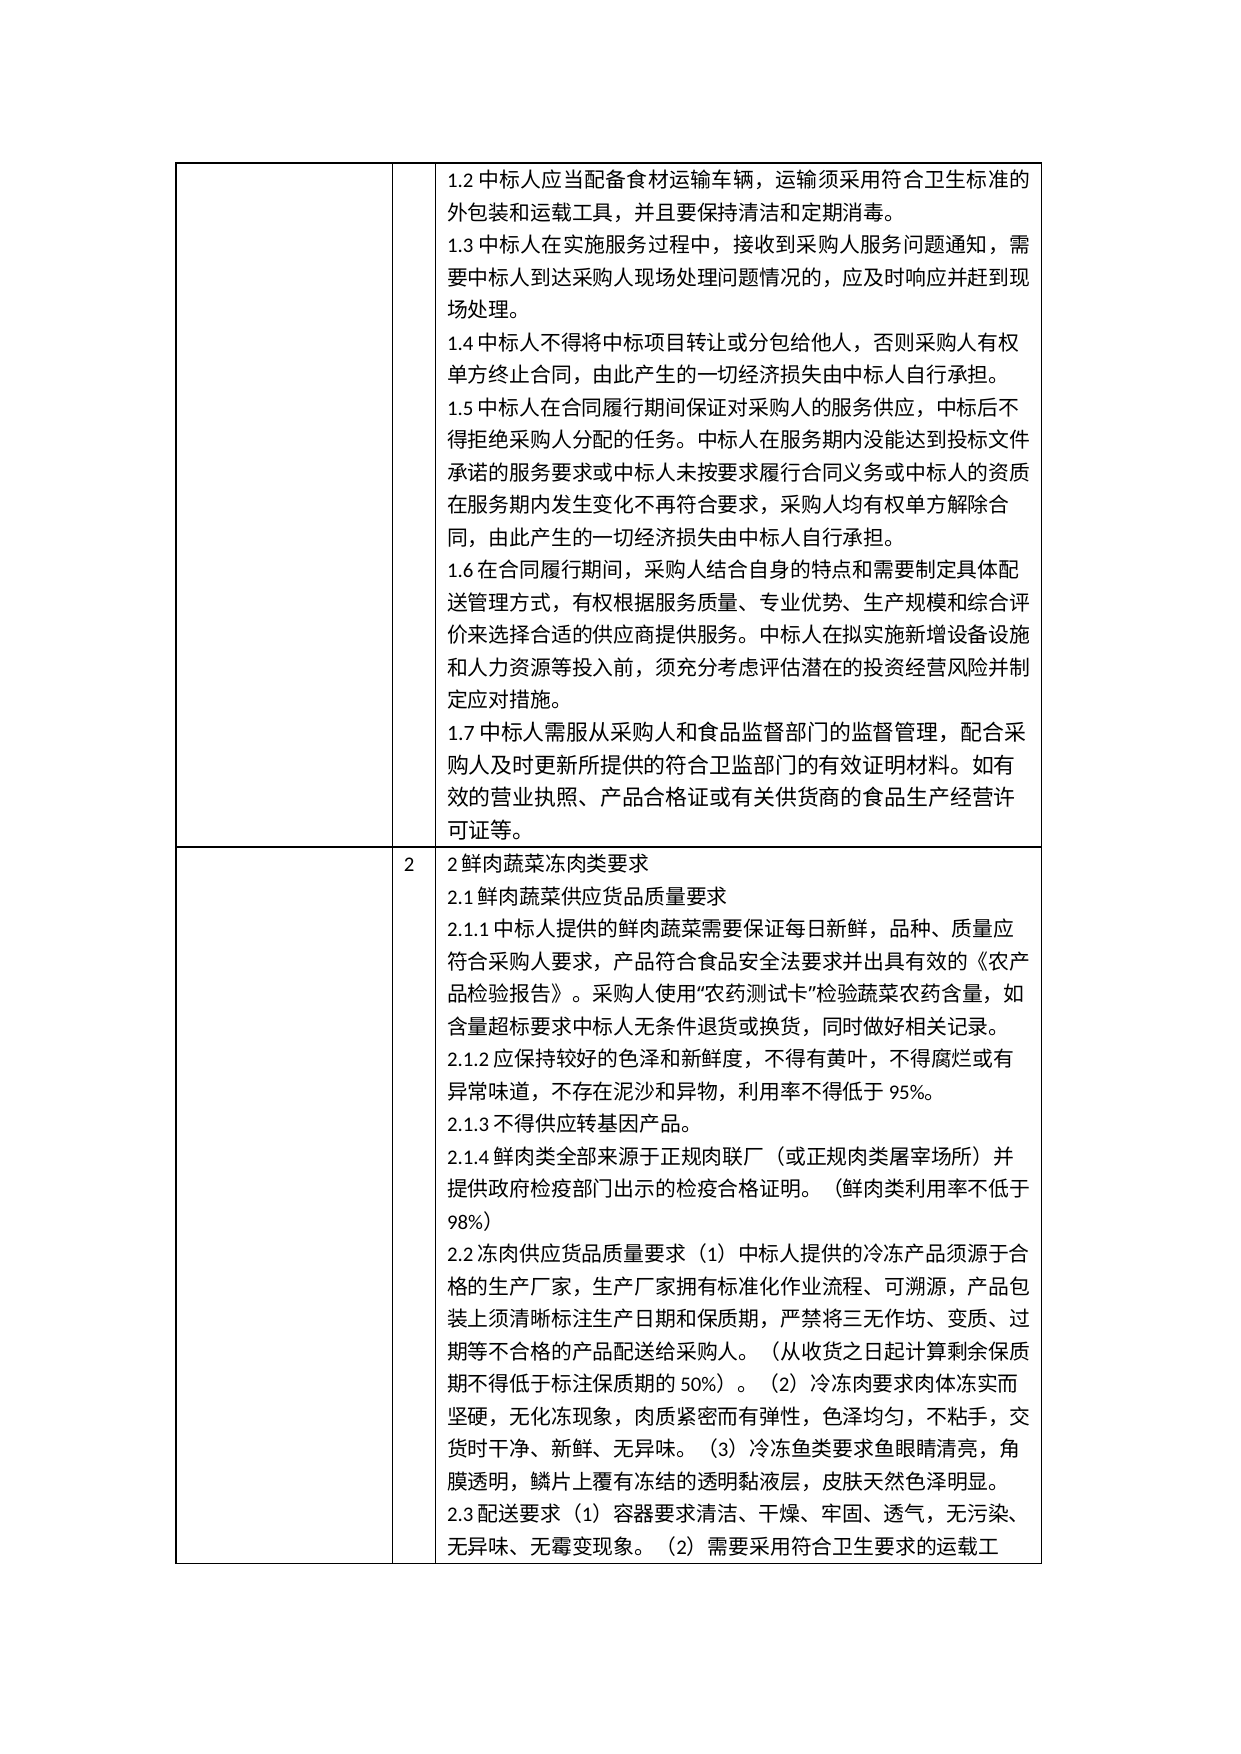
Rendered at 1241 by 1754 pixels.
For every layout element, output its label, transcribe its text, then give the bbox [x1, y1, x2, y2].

table_cell [177, 164, 392, 846]
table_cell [436, 848, 1041, 1563]
table_cell 1 [393, 164, 435, 846]
table_cell [177, 848, 392, 1563]
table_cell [436, 164, 1041, 846]
table_cell 2 [393, 848, 435, 1563]
